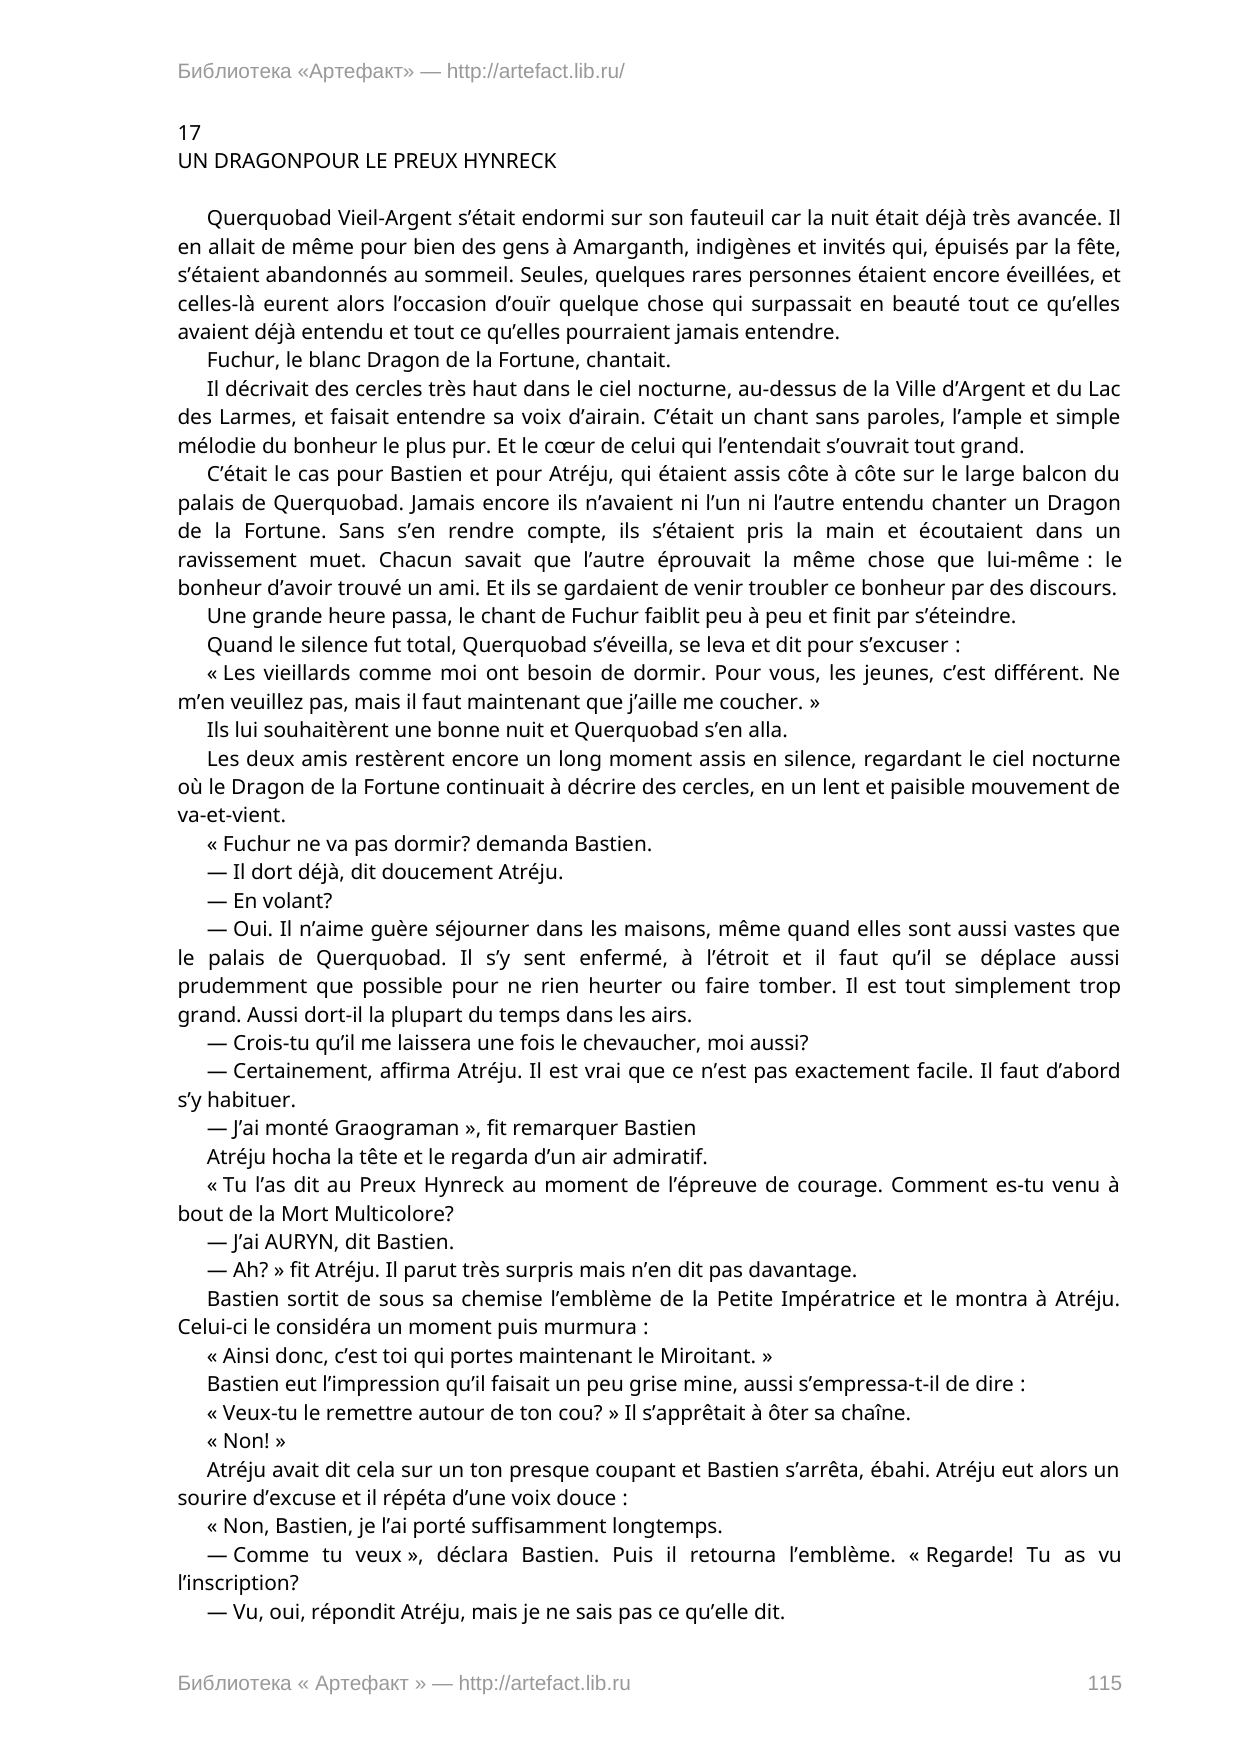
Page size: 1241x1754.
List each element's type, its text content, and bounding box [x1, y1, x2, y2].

text Bastien eut l’impression qu’il faisait un peu grise mine, aussi s’empressa-t-il de dire : [177, 1369, 1122, 1398]
text « Non! » [177, 1426, 1122, 1455]
subtitle UN DRAGONPOUR LE PREUX HYNRECK [177, 147, 1122, 175]
text « Tu l’as dit au Preux Hynreck au moment de l’épreuve de courage. Comment es-tu venu à bout de la Mort Multicolore? [177, 1170, 1122, 1227]
text — En volant? [177, 886, 1122, 914]
text Atréju avait dit cela sur un ton presque coupant et Bastien s’arrêta, ébahi. Atréju eut alors un sourire d’excuse et il répéta d’une voix douce : [177, 1455, 1122, 1512]
text — Vu, oui, répondit Atréju, mais je ne sais pas ce qu’elle dit. [177, 1597, 1122, 1625]
text Bastien sortit de sous sa chemise l’emblème de la Petite Impératrice et le montra à Atréju. Celui-ci le considéra un moment puis murmura : [177, 1284, 1122, 1341]
text « Veux-tu le remettre autour de ton cou? » Il s’apprêtait à ôter sa chaîne. [177, 1398, 1122, 1426]
text — Crois-tu qu’il me laissera une fois le chevaucher, moi aussi? [177, 1028, 1122, 1057]
text Quand le silence fut total, Querquobad s’éveilla, se leva et dit pour s’excuser : [177, 630, 1122, 658]
text — Comme tu veux », déclara Bastien. Puis il retourna l’emblème. « Regarde! Tu as vu l’inscription? [177, 1540, 1122, 1597]
text Querquobad Vieil-Argent s’était endormi sur son fauteuil car la nuit était déjà très avancée. Il en allait de même pour bien des gens à Amarganth, indigènes et invités qui, épuisés par la fête, s’étaient abandonnés au sommeil. Seules, quelques rares personnes étaient encore éveillées, et celles-là eurent alors l’occasion d’ouïr quelque chose qui surpassait en beauté tout ce qu’elles avaient déjà entendu et tout ce qu’elles pourraient jamais entendre. [177, 203, 1122, 346]
text « Les vieillards comme moi ont besoin de dormir. Pour vous, les jeunes, c’est différent. Ne m’en veuillez pas, mais il faut maintenant que j’aille me coucher. » [177, 658, 1122, 715]
subtitle 17 [177, 118, 1122, 147]
text — Il dort déjà, dit doucement Atréju. [177, 857, 1122, 886]
text — Certainement, affirma Atréju. Il est vrai que ce n’est pas exactement facile. Il faut d’abord s’y habituer. [177, 1057, 1122, 1113]
text « Ainsi donc, c’est toi qui portes maintenant le Miroitant. » [177, 1341, 1122, 1369]
text C’était le cas pour Bastien et pour Atréju, qui étaient assis côte à côte sur le large balcon du palais de Querquobad. Jamais encore ils n’avaient ni l’un ni l’autre entendu chanter un Dragon de la Fortune. Sans s’en rendre compte, ils s’étaient pris la main et écoutaient dans un ravissement muet. Chacun savait que l’autre éprouvait la même chose que lui-même : le bonheur d’avoir trouvé un ami. Et ils se gardaient de venir troubler ce bonheur par des discours. [177, 459, 1122, 602]
text — Oui. Il n’aime guère séjourner dans les maisons, même quand elles sont aussi vastes que le palais de Querquobad. Il s’y sent enfermé, à l’étroit et il faut qu’il se déplace aussi prudemment que possible pour ne rien heurter ou faire tomber. Il est tout simplement trop grand. Aussi dort-il la plupart du temps dans les airs. [177, 914, 1122, 1028]
text Ils lui souhaitèrent une bonne nuit et Querquobad s’en alla. [177, 715, 1122, 744]
text Il décrivait des cercles très haut dans le ciel nocturne, au-dessus de la Ville d’Argent et du Lac des Larmes, et faisait entendre sa voix d’airain. C’était un chant sans paroles, l’ample et simple mélodie du bonheur le plus pur. Et le cœur de celui qui l’entendait s’ouvrait tout grand. [177, 374, 1122, 459]
text Les deux amis restèrent encore un long moment assis en silence, regardant le ciel nocturne où le Dragon de la Fortune continuait à décrire des cercles, en un lent et paisible mouvement de va-et-vient. [177, 744, 1122, 829]
text Fuchur, le blanc Dragon de la Fortune, chantait. [177, 346, 1122, 374]
text Atréju hocha la tête et le regarda d’un air admiratif. [177, 1142, 1122, 1170]
text — Ah? » fit Atréju. Il parut très surpris mais n’en dit pas davantage. [177, 1256, 1122, 1284]
text Une grande heure passa, le chant de Fuchur faiblit peu à peu et finit par s’éteindre. [177, 602, 1122, 630]
text — J’ai monté Graograman », fit remarquer Bastien [177, 1113, 1122, 1142]
text « Non, Bastien, je l’ai porté suffisamment longtemps. [177, 1512, 1122, 1540]
text « Fuchur ne va pas dormir? demanda Bastien. [177, 829, 1122, 857]
text — J’ai AURYN, dit Bastien. [177, 1227, 1122, 1256]
